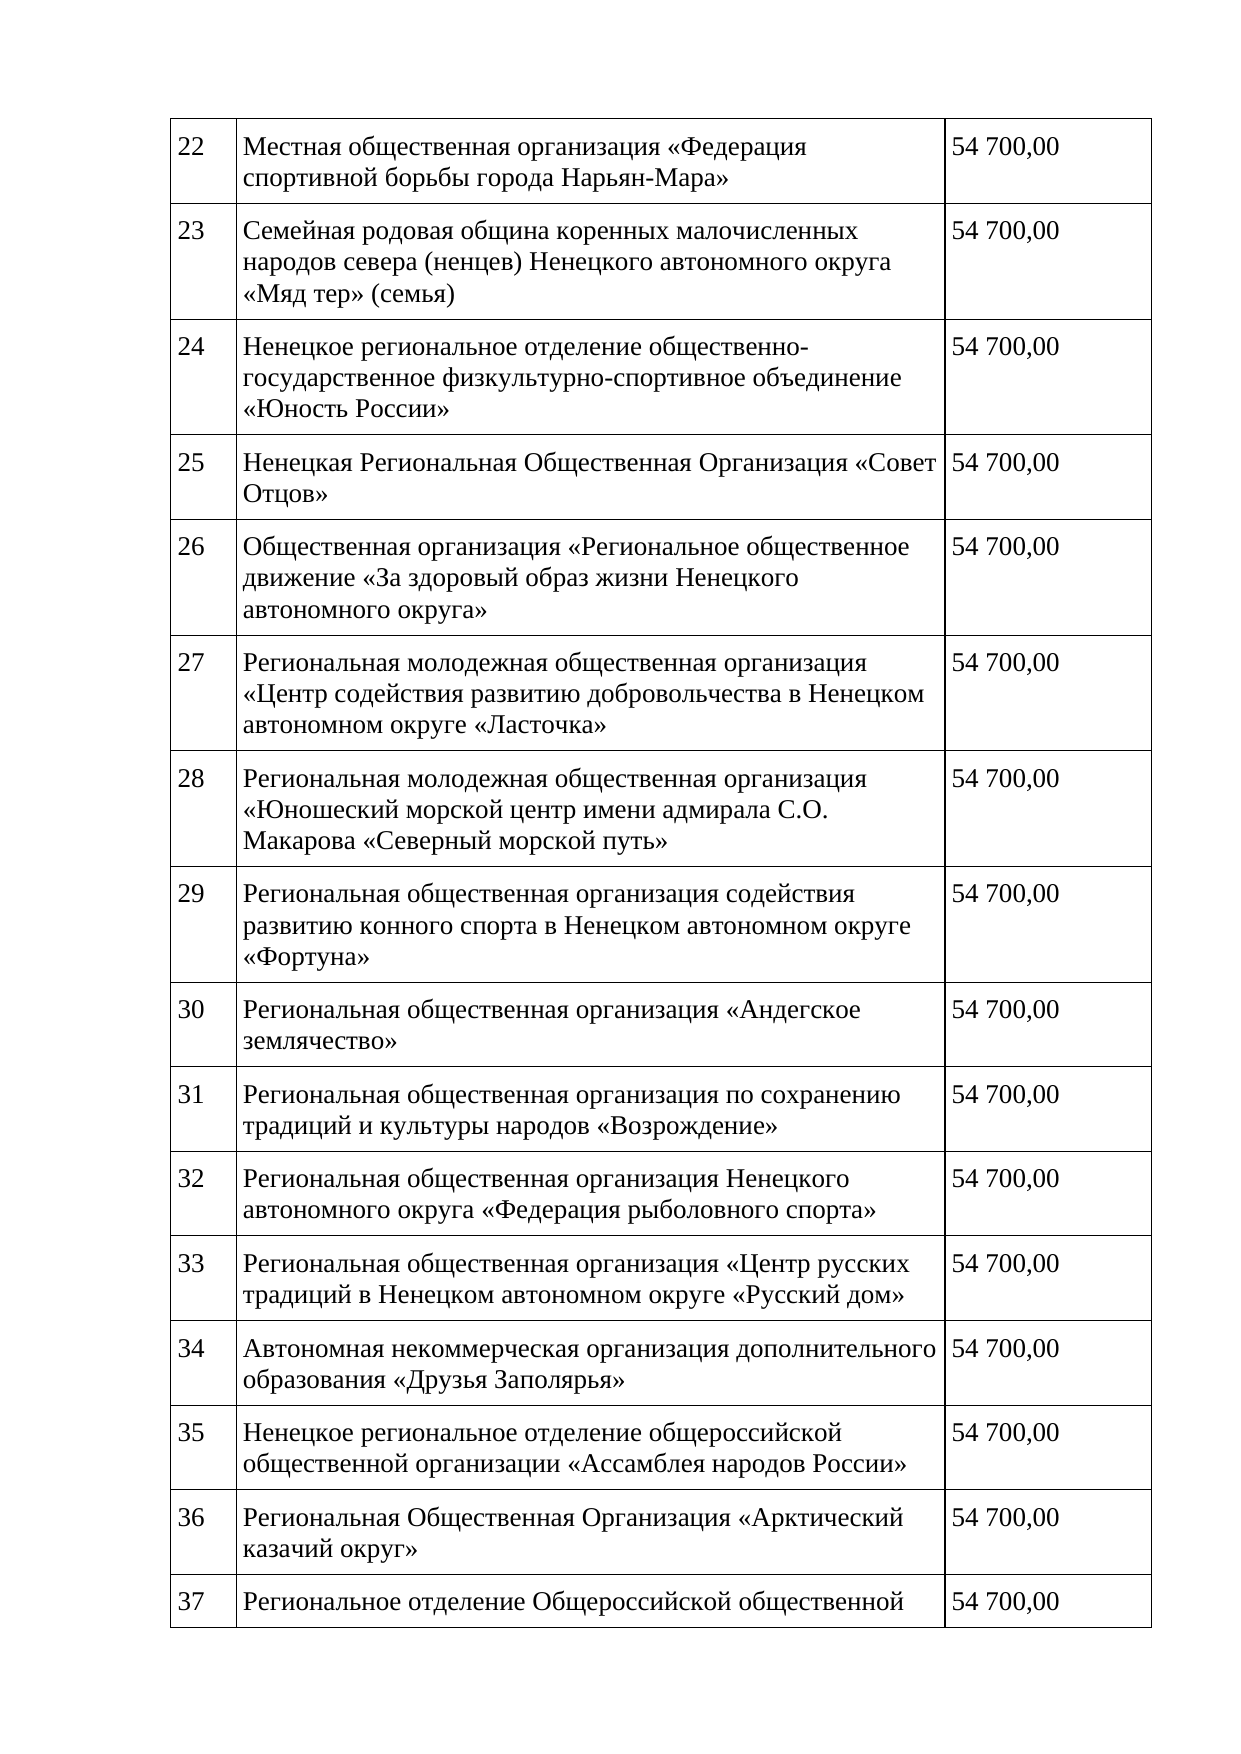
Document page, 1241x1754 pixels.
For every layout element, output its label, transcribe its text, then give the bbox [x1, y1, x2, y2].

table_cell Региональная молодежная общественная организация «Юношеский морской центр имени адмирала С.О. Макарова «Северный морской путь» [237, 751, 944, 866]
table_cell 25 [171, 435, 236, 519]
table_cell 54 700,00 [946, 983, 1151, 1066]
table_cell 30 [171, 983, 236, 1066]
table_cell 29 [171, 867, 236, 982]
table_cell 54 700,00 [946, 1152, 1151, 1235]
table_cell 33 [171, 1236, 236, 1320]
table_cell 36 [171, 1490, 236, 1574]
table_cell 34 [171, 1321, 236, 1404]
table_cell 54 700,00 [946, 1321, 1151, 1404]
table_cell Региональная молодежная общественная организация «Центр содействия развитию добровольчества в Ненецком автономном округе «Ласточка» [237, 636, 944, 750]
table_cell 26 [171, 520, 236, 634]
table_cell 23 [171, 204, 236, 318]
table_cell 54 700,00 [946, 1236, 1151, 1320]
table_cell Региональная общественная организация «Андегское землячество» [237, 983, 944, 1066]
table_cell Автономная некоммерческая организация дополнительного образования «Друзья Заполярья» [237, 1321, 944, 1404]
table_cell 28 [171, 751, 236, 866]
table_cell Региональная общественная организация содействия развитию конного спорта в Ненецком автономном округе «Фортуна» [237, 867, 944, 982]
table_cell 31 [171, 1067, 236, 1151]
table_cell 54 700,00 [946, 1490, 1151, 1574]
table_cell 54 700,00 [946, 320, 1151, 434]
table_cell 54 700,00 [946, 751, 1151, 866]
table_cell 37 [171, 1575, 236, 1627]
table_cell Ненецкое региональное отделение общероссийской общественной организации «Ассамблея народов России» [237, 1406, 944, 1489]
table_cell 24 [171, 320, 236, 434]
table_cell 54 700,00 [946, 520, 1151, 634]
table_cell Региональная общественная организация по сохранению традиций и культуры народов «Возрождение» [237, 1067, 944, 1151]
table_cell 54 700,00 [946, 636, 1151, 750]
table_cell 54 700,00 [946, 435, 1151, 519]
table_cell 54 700,00 [946, 1406, 1151, 1489]
table_cell Региональная общественная организация Ненецкого автономного округа «Федерация рыболовного спорта» [237, 1152, 944, 1235]
table_cell Семейная родовая община коренных малочисленных народов севера (ненцев) Ненецкого автономного округа «Мяд тер» (семья) [237, 204, 944, 318]
table_cell 54 700,00 [946, 867, 1151, 982]
table_cell 27 [171, 636, 236, 750]
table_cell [237, 1575, 944, 1627]
table_cell 54 700,00 [946, 1575, 1151, 1627]
table_cell Общественная организация «Региональное общественное движение «За здоровый образ жизни Ненецкого автономного округа» [237, 520, 944, 634]
table_cell Ненецкое региональное отделение общественно-государственное физкультурно-спортивное объединение «Юность России» [237, 320, 944, 434]
table_cell Ненецкая Региональная Общественная Организация «Совет Отцов» [237, 435, 944, 519]
table_cell Местная общественная организация «Федерация спортивной борьбы города Нарьян-Мара» [237, 119, 944, 203]
table_cell 54 700,00 [946, 1067, 1151, 1151]
table_cell 22 [171, 119, 236, 203]
table_cell Региональная Общественная Организация «Арктический казачий округ» [237, 1490, 944, 1574]
table_cell 32 [171, 1152, 236, 1235]
table_cell 35 [171, 1406, 236, 1489]
table_cell 54 700,00 [946, 119, 1151, 203]
table_cell Региональная общественная организация «Центр русских традиций в Ненецком автономном округе «Русский дом» [237, 1236, 944, 1320]
table_cell 54 700,00 [946, 204, 1151, 318]
